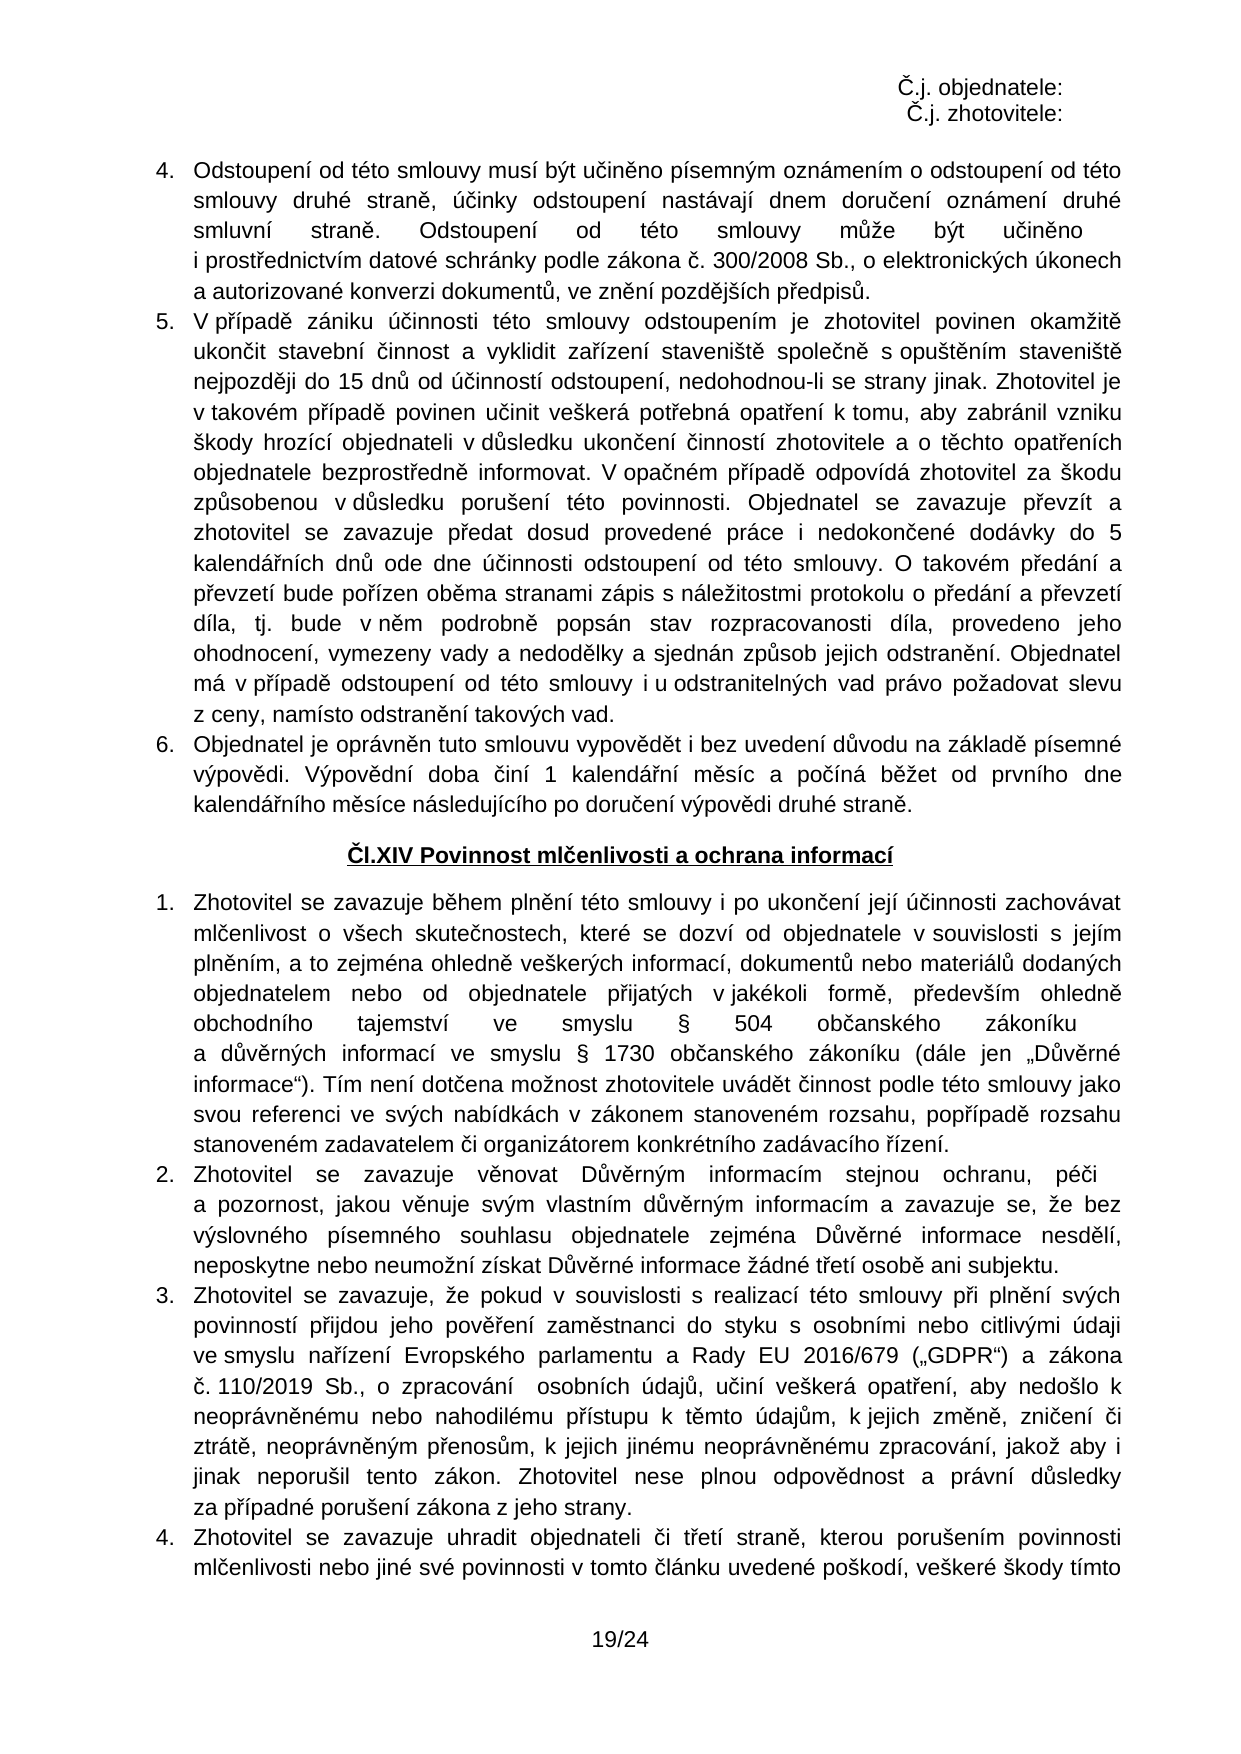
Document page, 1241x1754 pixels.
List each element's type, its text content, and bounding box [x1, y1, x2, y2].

list Zhotovitel se zavazuje během plnění této smlouvy i po ukončení její účinnosti zachovávat mlčenlivost o všech skutečnostech, které se dozví od objednatele v souvislosti s jejím plněním, a to zejména ohledně veškerých informací, dokumentů nebo materiálů dodaných objednatelem nebo od objednatele přijatých v jakékoli formě, především ohledně obchodního tajemství ve smyslu § 504 občanského zákoníku a důvěrných informací ve smyslu § 1730 občanského zákoníku (dále jen „Důvěrné informace“). Tím není dotčena možnost zhotovitele uvádět činnost podle této smlouvy jako svou referenci ve svých nabídkách v zákonem stanoveném rozsahu, popřípadě rozsahu stanoveném zadavatelem či organizátorem konkrétního zadávacího řízení. [156, 889, 1122, 1157]
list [156, 1524, 1122, 1580]
list Odstoupení od této smlouvy musí být učiněno písemným oznámením o odstoupení od této smlouvy druhé straně, účinky odstoupení nastávají dnem doručení oznámení druhé smluvní straně. Odstoupení od této smlouvy může být učiněno i prostřednictvím datové schránky podle zákona č. 300/2008 Sb., o elektronických úkonech a autorizované konverzi dokumentů, ve znění pozdějších předpisů. [156, 157, 1122, 304]
list V případě zániku účinnosti této smlouvy odstoupením je zhotovitel povinen okamžitě ukončit stavební činnost a vyklidit zařízení staveniště společně s opuštěním staveniště nejpozději do 15 dnů od účinností odstoupení, nedohodnou-li se strany jinak. Zhotovitel je v takovém případě povinen učinit veškerá potřebná opatření k tomu, aby zabránil vzniku škody hrozící objednateli v důsledku ukončení činností zhotovitele a o těchto opatřeních objednatele bezprostředně informovat. V opačném případě odpovídá zhotovitel za škodu způsobenou v důsledku porušení této povinnosti. Objednatel se zavazuje převzít a zhotovitel se zavazuje předat dosud provedené práce i nedokončené dodávky do 5 kalendářních dnů ode dne účinnosti odstoupení od této smlouvy. O takovém předání a převzetí bude pořízen oběma stranami zápis s náležitostmi protokolu o předání a převzetí díla, tj. bude v něm podrobně popsán stav rozpracovanosti díla, provedeno jeho ohodnocení, vymezeny vady a nedodělky a sjednán způsob jejich odstranění. Objednatel má v případě odstoupení od této smlouvy i u odstranitelných vad právo požadovat slevu z ceny, namísto odstranění takových vad. [156, 308, 1122, 727]
list Objednatel je oprávněn tuto smlouvu vypovědět i bez uvedení důvodu na základě písemné výpovědi. Výpovědní doba činí 1 kalendářní měsíc a počíná běžet od prvního dne kalendářního měsíce následujícího po doručení výpovědi druhé straně. [156, 731, 1122, 817]
list Zhotovitel se zavazuje, že pokud v souvislosti s realizací této smlouvy při plnění svých povinností přijdou jeho pověření zaměstnanci do styku s osobními nebo citlivými údaji ve smyslu nařízení Evropského parlamentu a Rady EU 2016/679 („GDPR“) a zákona č. 110/2019 Sb., o zpracování osobních údajů, učiní veškerá opatření, aby nedošlo k neoprávněnému nebo nahodilému přístupu k těmto údajům, k jejich změně, zničení či ztrátě, neoprávněným přenosům, k jejich jinému neoprávněnému zpracování, jakož aby i jinak neporušil tento zákon. Zhotovitel nese plnou odpovědnost a právní důsledky za případné porušení zákona z jeho strany. [156, 1282, 1122, 1520]
list Zhotovitel se zavazuje věnovat Důvěrným informacím stejnou ochranu, péči a pozornost, jakou věnuje svým vlastním důvěrným informacím a zavazuje se, že bez výslovného písemného souhlasu objednatele zejména Důvěrné informace nesdělí, neposkytne nebo neumožní získat Důvěrné informace žádné třetí osobě ani subjektu. [156, 1161, 1122, 1278]
text Čl.XIV Povinnost mlčenlivosti a ochrana informací [118, 842, 1122, 868]
